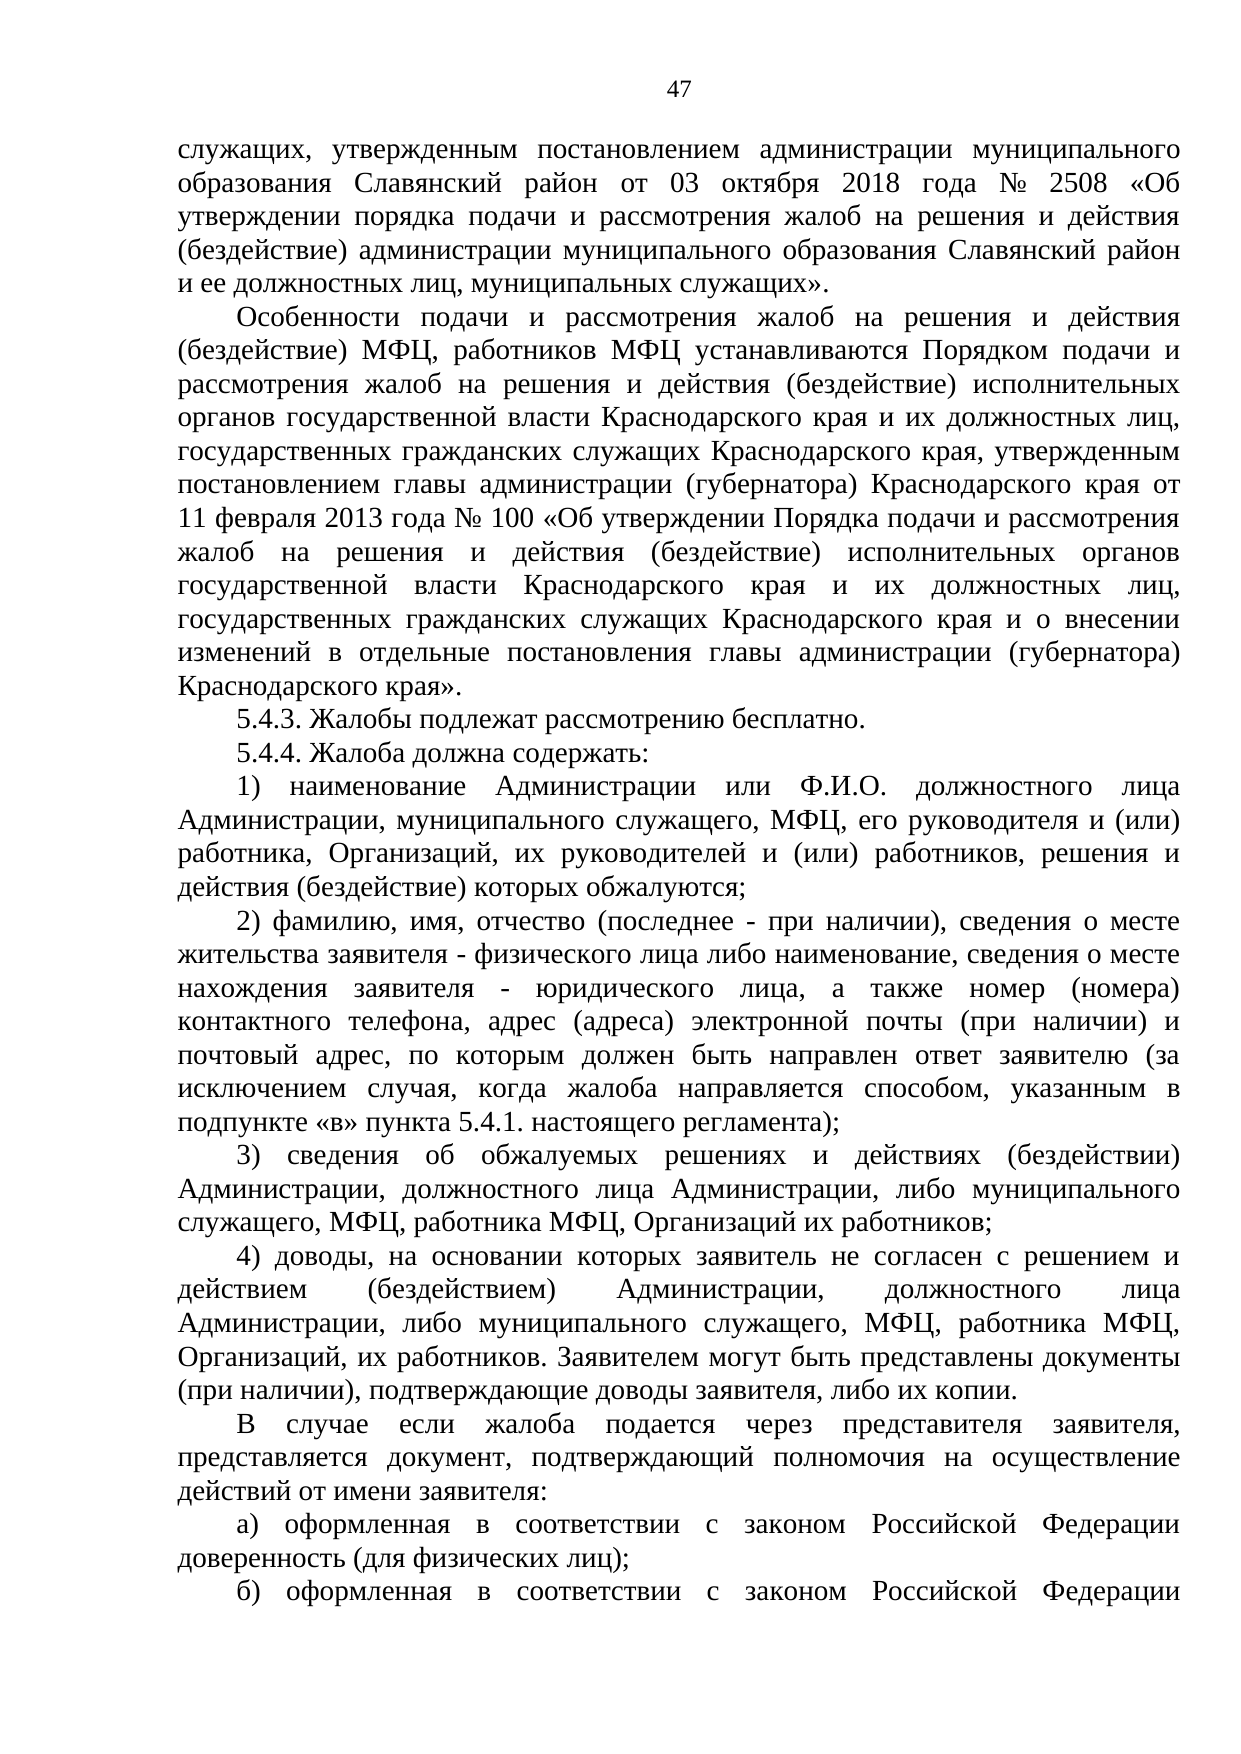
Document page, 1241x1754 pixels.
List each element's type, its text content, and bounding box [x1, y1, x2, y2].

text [177, 131, 1181, 299]
text 1) наименование Администрации или Ф.И.О. должностного лица Администрации, муниципального служащего, МФЦ, его руководителя и (или) работника, Организаций, их руководителей и (или) работников, решения и действия (бездействие) которых обжалуются; [177, 768, 1181, 903]
text В случае если жалоба подается через представителя заявителя, представляется документ, подтверждающий полномочия на осуществление действий от имени заявителя: [177, 1406, 1181, 1506]
text а) оформленная в соответствии с законом Российской Федерации доверенность (для физических лиц); [177, 1506, 1181, 1573]
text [177, 1573, 1181, 1607]
text 5.4.3. Жалобы подлежат рассмотрению бесплатно. [177, 701, 1181, 735]
text 2) фамилию, имя, отчество (последнее - при наличии), сведения о месте жительства заявителя - физического лица либо наименование, сведения о месте нахождения заявителя - юридического лица, а также номер (номера) контактного телефона, адрес (адреса) электронной почты (при наличии) и почтовый адрес, по которым должен быть направлен ответ заявителю (за исключением случая, когда жалоба направляется способом, указанным в подпункте «в» пункта 5.4.1. настоящего регламента); [177, 903, 1181, 1137]
text 5.4.4. Жалоба должна содержать: [177, 735, 1181, 768]
text 4) доводы, на основании которых заявитель не согласен с решением и действием (бездействием) Администрации, должностного лица Администрации, либо муниципального служащего, МФЦ, работника МФЦ, Организаций, их работников. Заявителем могут быть представлены документы (при наличии), подтверждающие доводы заявителя, либо их копии. [177, 1238, 1181, 1406]
text 3) сведения об обжалуемых решениях и действиях (бездействии) Администрации, должностного лица Администрации, либо муниципального служащего, МФЦ, работника МФЦ, Организаций их работников; [177, 1137, 1181, 1238]
text Особенности подачи и рассмотрения жалоб на решения и действия (бездействие) МФЦ, работников МФЦ устанавливаются Порядком подачи и рассмотрения жалоб на решения и действия (бездействие) исполнительных органов государственной власти Краснодарского края и их должностных лиц, государственных гражданских служащих Краснодарского края, утвержденным постановлением главы администрации (губернатора) Краснодарского края от 11 февраля 2013 года № 100 «Об утверждении Порядка подачи и рассмотрения жалоб на решения и действия (бездействие) исполнительных органов государственной власти Краснодарского края и их должностных лиц, государственных гражданских служащих Краснодарского края и о внесении изменений в отдельные постановления главы администрации (губернатора) Краснодарского края». [177, 299, 1181, 701]
